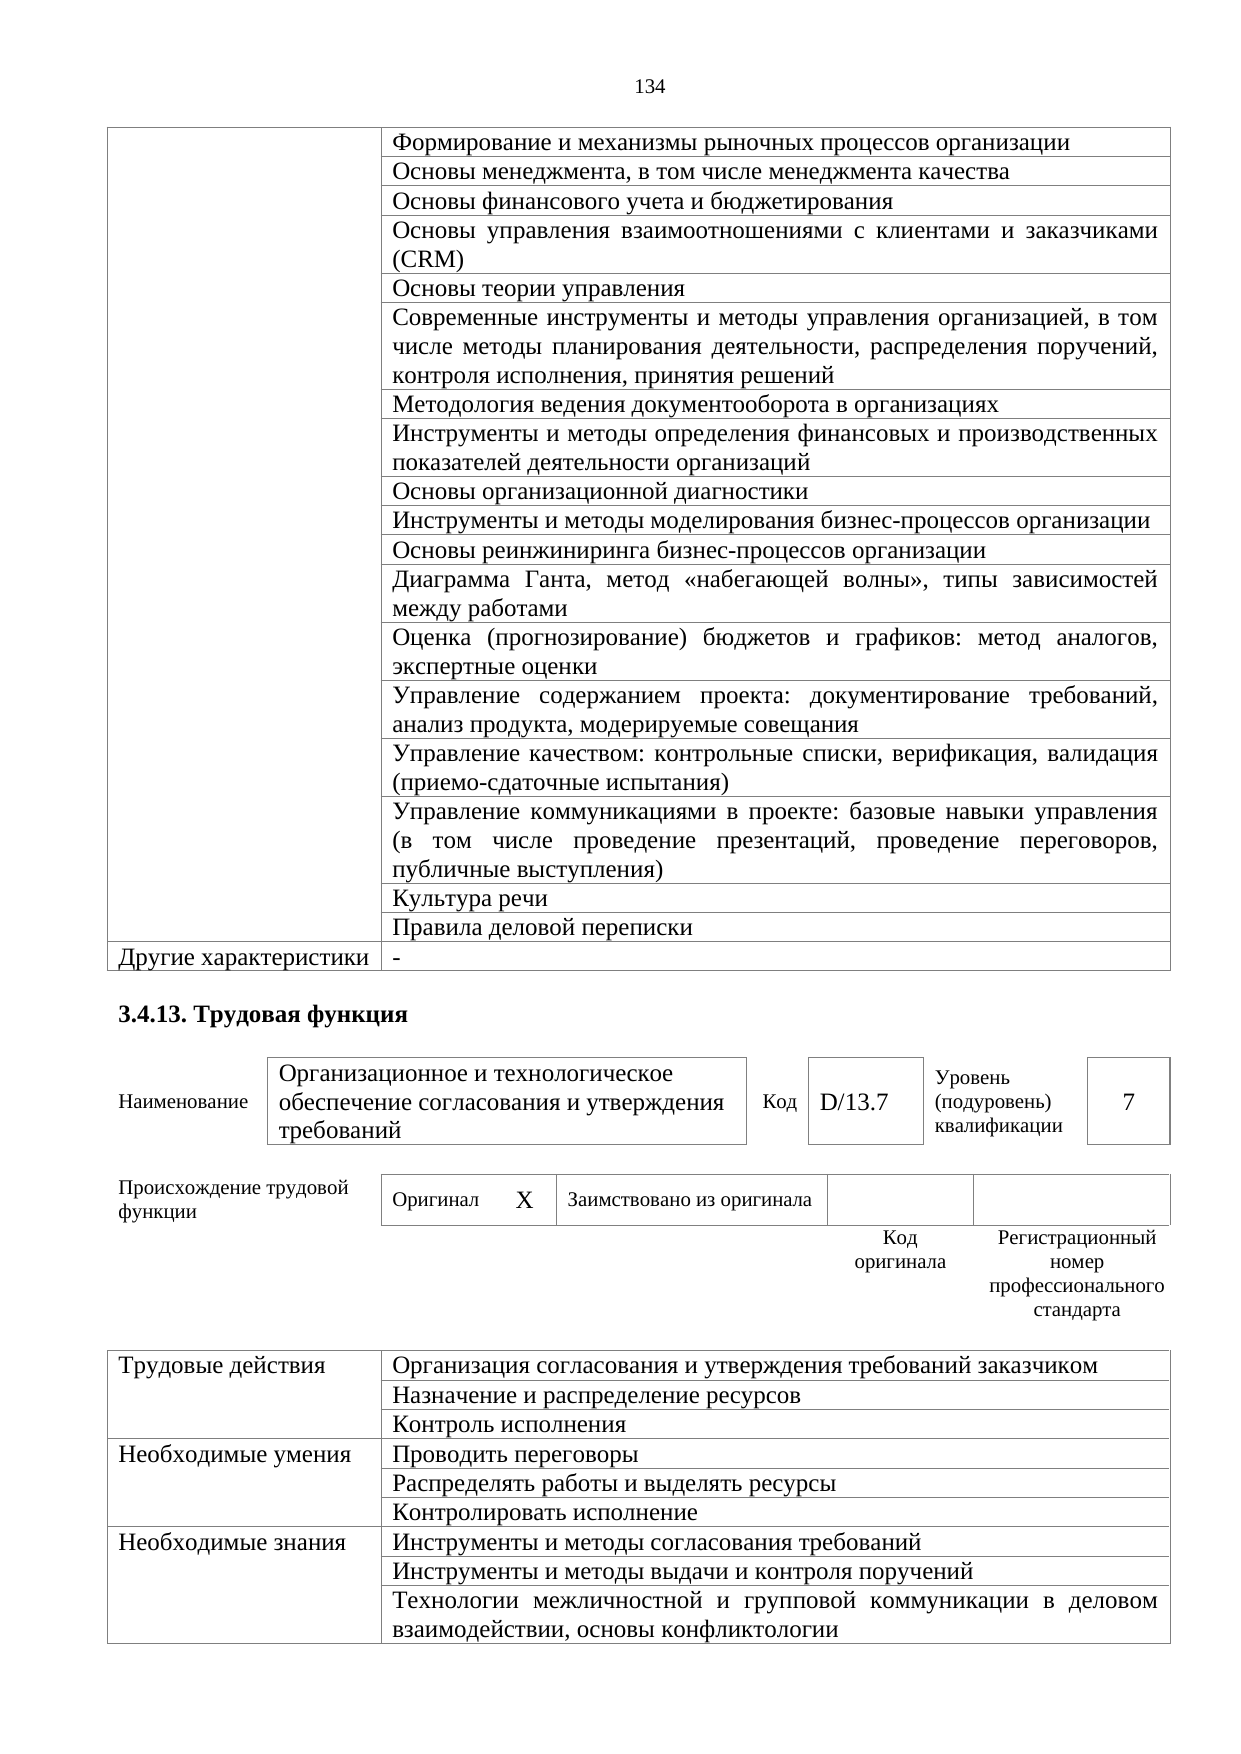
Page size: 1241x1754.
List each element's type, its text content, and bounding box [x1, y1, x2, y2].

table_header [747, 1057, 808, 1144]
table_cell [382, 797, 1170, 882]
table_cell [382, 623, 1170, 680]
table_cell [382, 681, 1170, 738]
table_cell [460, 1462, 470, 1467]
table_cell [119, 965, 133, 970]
subtitle 3.4.13. Трудовая функция [118, 999, 1181, 1028]
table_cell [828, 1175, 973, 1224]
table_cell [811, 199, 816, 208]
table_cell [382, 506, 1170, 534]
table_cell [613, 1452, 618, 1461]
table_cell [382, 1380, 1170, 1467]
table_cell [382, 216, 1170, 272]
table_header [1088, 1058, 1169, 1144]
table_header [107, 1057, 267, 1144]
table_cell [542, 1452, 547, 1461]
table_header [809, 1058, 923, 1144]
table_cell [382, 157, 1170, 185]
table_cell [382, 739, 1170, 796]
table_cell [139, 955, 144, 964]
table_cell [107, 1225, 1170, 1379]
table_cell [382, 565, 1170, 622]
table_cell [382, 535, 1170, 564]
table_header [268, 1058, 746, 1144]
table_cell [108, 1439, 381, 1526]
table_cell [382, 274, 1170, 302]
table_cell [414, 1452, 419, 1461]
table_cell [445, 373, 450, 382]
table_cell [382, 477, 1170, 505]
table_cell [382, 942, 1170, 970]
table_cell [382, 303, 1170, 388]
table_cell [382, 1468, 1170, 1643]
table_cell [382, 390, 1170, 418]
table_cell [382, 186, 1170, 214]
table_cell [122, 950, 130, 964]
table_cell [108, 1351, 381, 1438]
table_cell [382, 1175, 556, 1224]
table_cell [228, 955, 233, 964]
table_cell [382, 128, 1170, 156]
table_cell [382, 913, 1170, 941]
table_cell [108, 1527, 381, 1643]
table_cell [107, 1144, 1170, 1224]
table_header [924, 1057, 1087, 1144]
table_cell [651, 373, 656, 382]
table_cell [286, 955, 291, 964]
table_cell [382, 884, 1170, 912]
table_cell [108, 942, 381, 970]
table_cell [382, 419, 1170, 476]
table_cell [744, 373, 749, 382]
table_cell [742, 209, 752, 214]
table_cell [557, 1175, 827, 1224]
